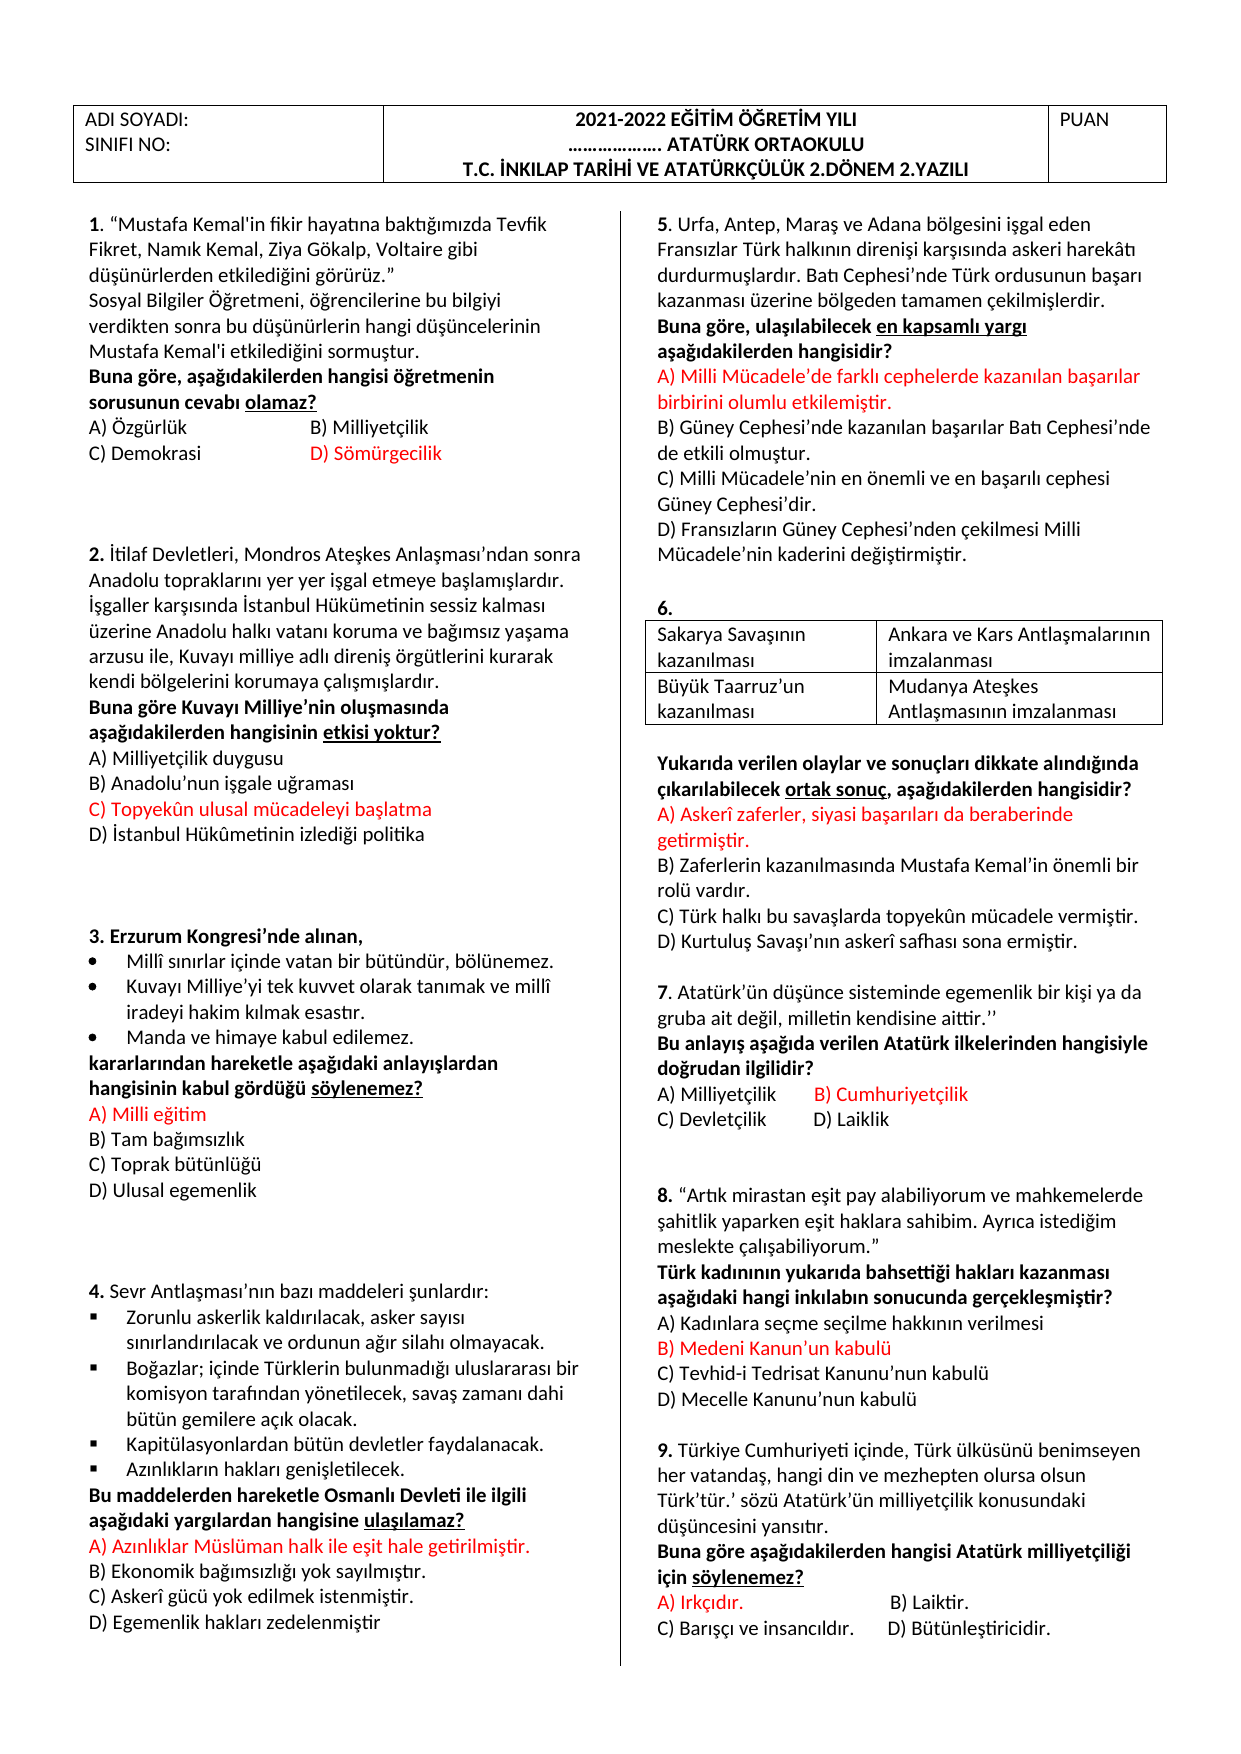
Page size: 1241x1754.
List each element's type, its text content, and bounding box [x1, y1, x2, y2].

list Zorunlu askerlik kaldırılacak, asker sayısı sınırlandırılacak ve ordunun ağır silahı olmayacak. [89, 1304, 583, 1355]
text 7. Atatürk’ün düşünce sisteminde egemenlik bir kişi ya da gruba ait değil, milletin kendisine aittir.’’ [657, 979, 1152, 1030]
text B) Anadolu’nun işgale uğraması [89, 770, 583, 796]
text Yukarıda verilen olaylar ve sonuçları dikkate alındığında çıkarılabilecek ortak sonuç, aşağıdakilerden hangisidir? [657, 751, 1152, 801]
text B) Tam bağımsızlık [89, 1126, 583, 1152]
text kararlarından hareketle aşağıdaki anlayışlardan hangisinin kabul gördüğü söylenemez? [89, 1050, 583, 1101]
text 2. İtilaf Devletleri, Mondros Ateşkes Anlaşması’ndan sonra Anadolu topraklarını yer yer işgal etmeye başlamışlardır. İşgaller karşısında İstanbul Hükümetinin sessiz kalması üzerine Anadolu halkı vatanı koruma ve bağımsız yaşama arzusu ile, Kuvayı milliye adlı direniş örgütlerini kurarak kendi bölgelerini korumaya çalışmışlardır. [89, 542, 583, 694]
text A) Kadınlara seçme seçilme hakkının verilmesi [657, 1310, 1152, 1335]
text C) Devletçilik D) Laiklik [657, 1106, 1152, 1132]
text C) Türk halkı bu savaşlarda topyekûn mücadele vermiştir. [657, 903, 1152, 928]
text 9. Türkiye Cumhuriyeti içinde, Türk ülküsünü benimseyen her vatandaş, hangi din ve mezhepten olursa olsun Türk’tür.’ sözü Atatürk’ün milliyetçilik konusundaki düşüncesini yansıtır. [657, 1437, 1152, 1538]
text Türk kadınının yukarıda bahsettiği hakları kazanması aşağıdaki hangi inkılabın sonucunda gerçekleşmiştir? [657, 1259, 1152, 1310]
text B) Zaferlerin kazanılmasında Mustafa Kemal’in önemli bir rolü vardır. [657, 852, 1152, 903]
text Bu maddelerden hareketle Osmanlı Devleti ile ilgili aşağıdaki yargılardan hangisine ulaşılamaz? [89, 1482, 583, 1533]
text A) Milli eğitim [89, 1101, 583, 1126]
table_header PUAN [1049, 106, 1166, 182]
text B) Ekonomik bağımsızlığı yok sayılmıştır. [89, 1558, 583, 1584]
text C) Askerî gücü yok edilmek istenmiştir. [89, 1584, 583, 1609]
text C) Milli Mücadele’nin en önemli ve en başarılı cephesi Güney Cephesi’dir. [657, 465, 1152, 516]
table_header ADI SOYADI: SINIFI NO: [74, 106, 383, 182]
text B) Medeni Kanun’un kabulü [657, 1335, 1152, 1361]
text A) Milliyetçilik duygusu [89, 745, 583, 770]
text D) Ulusal egemenlik [89, 1177, 583, 1202]
text D) Fransızların Güney Cephesi’nden çekilmesi Milli Mücadele’nin kaderini değiştirmiştir. [657, 516, 1152, 567]
text A) Milli Mücadele’de farklı cephelerde kazanılan başarılar birbirini olumlu etkilemiştir. [657, 364, 1152, 414]
text 1. “Mustafa Kemal'in fikir hayatına baktığımızda Tevfik Fikret, Namık Kemal, Ziya Gökalp, Voltaire gibi düşünürlerden etkilediğini görürüz.” [89, 211, 583, 287]
list Manda ve himaye kabul edilemez. [89, 1024, 583, 1050]
text A) Askerî zaferler, siyasi başarıları da beraberinde getirmiştir. [657, 801, 1152, 852]
text D) Kurtuluş Savaşı’nın askerî safhası sona ermiştir. [657, 928, 1152, 954]
text C) Toprak bütünlüğü [89, 1152, 583, 1177]
text Buna göre Kuvayı Milliye’nin oluşmasında aşağıdakilerden hangisinin etkisi yoktur? [89, 694, 583, 745]
text Buna göre, ulaşılabilecek en kapsamlı yargı aşağıdakilerden hangisidir? [657, 313, 1152, 364]
text D) Mecelle Kanunu’nun kabulü [657, 1386, 1152, 1411]
text 5. Urfa, Antep, Maraş ve Adana bölgesini işgal eden Fransızlar Türk halkının direnişi karşısında askeri harekâtı durdurmuşlardır. Batı Cephesi’nde Türk ordusunun başarı kazanması üzerine bölgeden tamamen çekilmişlerdir. [657, 211, 1152, 313]
text 4. Sevr Antlaşması’nın bazı maddeleri şunlardır: [89, 1279, 583, 1304]
text 6. [657, 595, 1152, 620]
text 8. “Artık mirastan eşit pay alabiliyorum ve mahkemelerde şahitlik yaparken eşit haklara sahibim. Ayrıca istediğim meslekte çalışabiliyorum.” [657, 1183, 1152, 1259]
table_cell Mudanya Ateşkes Antlaşmasının imzalanması [877, 673, 1162, 724]
text A) Azınlıklar Müslüman halk ile eşit hale getirilmiştir. [89, 1533, 583, 1558]
list Millî sınırlar içinde vatan bir bütündür, bölünemez. [89, 948, 583, 974]
table_header Sakarya Savaşının kazanılması [646, 621, 876, 672]
text 3. Erzurum Kongresi’nde alınan, [89, 923, 583, 948]
table_header Ankara ve Kars Antlaşmalarının imzalanması [877, 621, 1162, 672]
list Azınlıkların hakları genişletilecek. [89, 1457, 583, 1482]
table_cell Büyük Taarruz’un kazanılması [646, 673, 876, 724]
text Buna göre, aşağıdakilerden hangisi öğretmenin sorusunun cevabı olamaz? [89, 364, 583, 414]
text C) Barışçı ve insancıldır. D) Bütünleştiricidir. [657, 1615, 1152, 1640]
text C) Topyekûn ulusal mücadeleyi başlatma [89, 796, 583, 821]
text Bu anlayış aşağıda verilen Atatürk ilkelerinden hangisiyle doğrudan ilgilidir? [657, 1030, 1152, 1081]
list Boğazlar; içinde Türklerin bulunmadığı uluslararası bir komisyon tarafından yönetilecek, savaş zamanı dahi bütün gemilere açık olacak. [89, 1355, 583, 1431]
text A) Milliyetçilik B) Cumhuriyetçilik [657, 1081, 1152, 1106]
list Kapitülasyonlardan bütün devletler faydalanacak. [89, 1431, 583, 1457]
list Kuvayı Milliye’yi tek kuvvet olarak tanımak ve millî iradeyi hakim kılmak esastır. [89, 974, 583, 1024]
text C) Tevhid-i Tedrisat Kanunu’nun kabulü [657, 1361, 1152, 1386]
table_header 2021-2022 EĞİTİM ÖĞRETİM YILI ………………. ATATÜRK ORTAOKULU T.C. İNKILAP TARİHİ VE ATATÜRKÇÜLÜK 2.DÖNEM 2.YAZILI [384, 106, 1048, 182]
text Buna göre aşağıdakilerden hangisi Atatürk milliyetçiliği için söylenemez? [657, 1538, 1152, 1589]
text D) İstanbul Hükûmetinin izlediği politika [89, 821, 583, 847]
text B) Güney Cephesi’nde kazanılan başarılar Batı Cephesi’nde de etkili olmuştur. [657, 414, 1152, 465]
text A) Irkçıdır. B) Laiktir. [657, 1589, 1152, 1615]
text Sosyal Bilgiler Öğretmeni, öğrencilerine bu bilgiyi verdikten sonra bu düşünürlerin hangi düşüncelerinin Mustafa Kemal'i etkilediğini sormuştur. [89, 287, 583, 364]
text D) Egemenlik hakları zedelenmiştir [89, 1609, 583, 1634]
text C) Demokrasi D) Sömürgecilik [89, 440, 583, 465]
text A) Özgürlük B) Milliyetçilik [89, 414, 583, 440]
